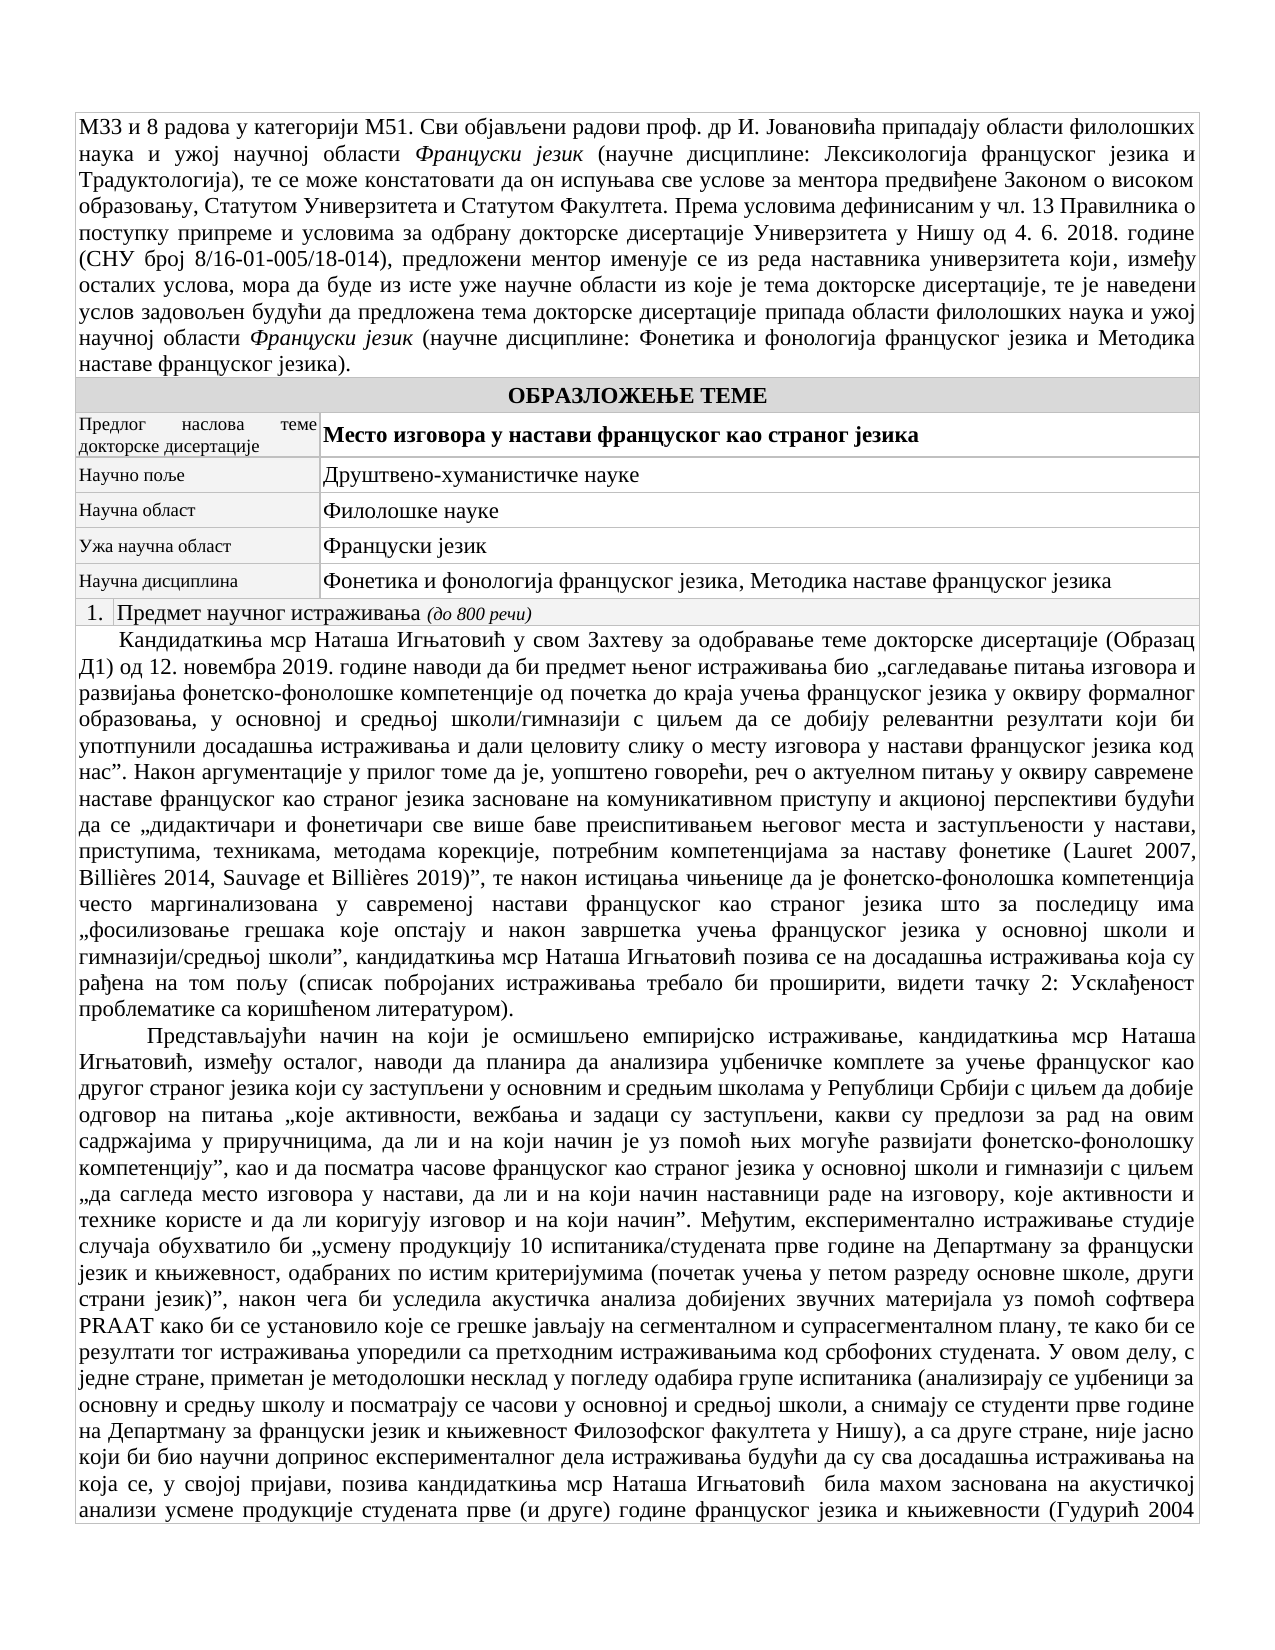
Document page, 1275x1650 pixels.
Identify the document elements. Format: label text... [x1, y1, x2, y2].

table_cell Француски језик [321, 528, 1199, 563]
table_cell Филолошке науке [321, 493, 1199, 527]
table_cell Предлог наслова теме докторске дисертације [76, 413, 319, 456]
table_cell Научно поље [76, 458, 319, 492]
table_cell Научна област [76, 493, 319, 527]
table_cell Фонетика и фонологија француског језика, Mетодика наставе француског језика [321, 564, 1199, 598]
table_cell Предмет научног истраживања (до 800 речи) [114, 599, 1199, 625]
table_cell Друштвено-хуманистичке науке [321, 458, 1199, 492]
table_cell Место изговора у настави француског као страног језика [321, 413, 1199, 456]
table_cell 1. [76, 599, 113, 625]
table_cell Ужа научна област [76, 528, 319, 563]
table_cell ОБРАЗЛОЖЕЊЕ ТЕМЕ [76, 378, 1199, 412]
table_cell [76, 626, 1199, 1522]
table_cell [76, 113, 1199, 377]
table_cell Научна дисциплина [76, 564, 319, 598]
